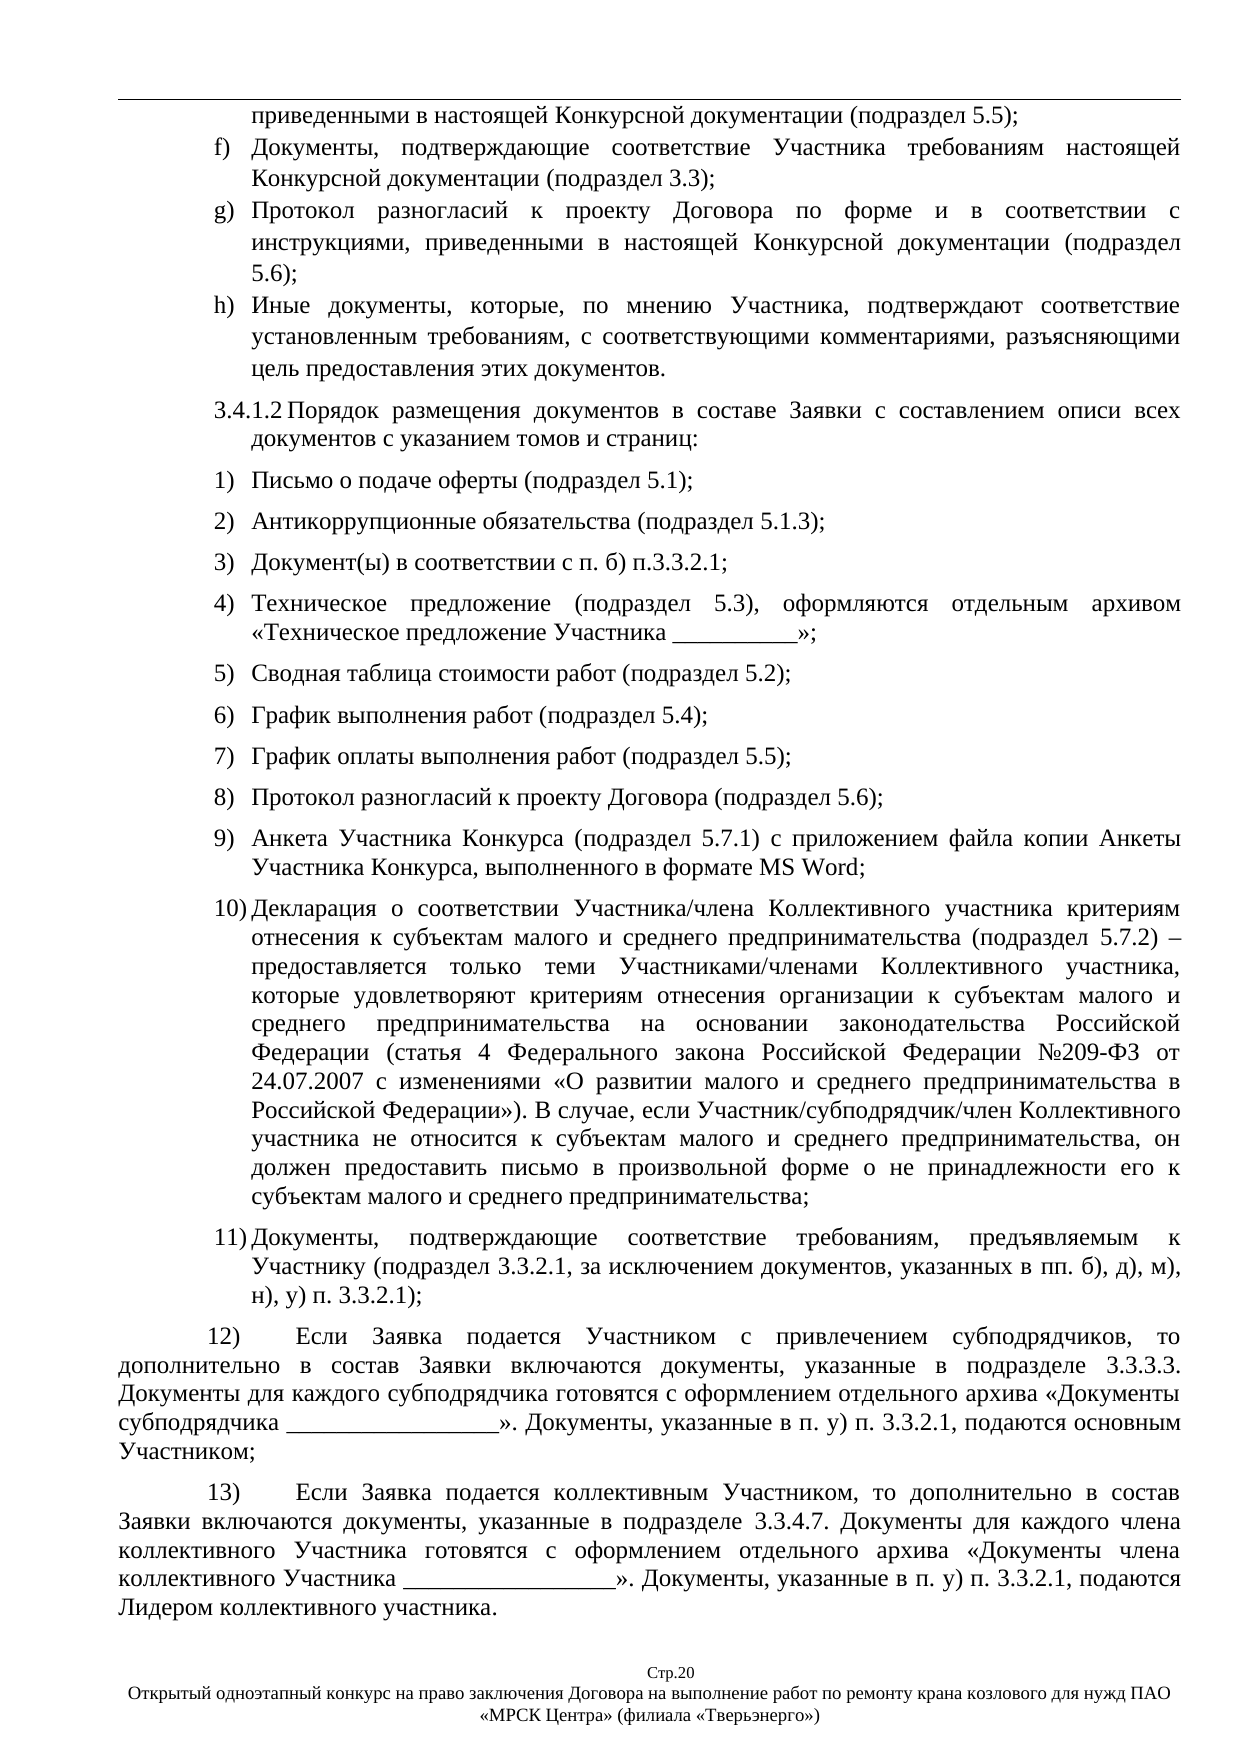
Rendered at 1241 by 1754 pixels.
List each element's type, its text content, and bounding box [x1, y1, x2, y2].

list Документ(ы) в соответствии с п. б) п.3.3.2.1; [213, 547, 1181, 576]
list Письмо о подаче оферты (подраздел 5.1); [213, 465, 1181, 493]
list Техническое предложение (подраздел 5.3), оформляются отдельным архивом «Техническое предложение Участника __________»; [213, 588, 1181, 646]
list Сводная таблица стоимости работ (подраздел 5.2); [213, 658, 1181, 687]
list График оплаты выполнения работ (подраздел 5.5); [213, 741, 1181, 770]
list Если Заявка подается коллективным Участником, то дополнительно в состав Заявки включаются документы, указанные в подразделе 3.3.4.7. Документы для каждого члена коллективного Участника готовятся с оформлением отдельного архива «Документы члена коллективного Участника _________________». Документы, указанные в п. ф) п. 3.3.2.1, подаются Лидером коллективного участника. [118, 1477, 1181, 1621]
list Порядок размещения документов в составе Заявки с составлением описи всех документов с указанием томов и страниц: [213, 395, 1181, 452]
list Иные документы, которые, по мнению Участника, подтверждают соответствие установленным требованиям, с соответствующими комментариями, разъясняющими цель предоставления этих документов. [213, 290, 1181, 382]
list Если Заявка подается Участником с привлечением субподрядчиков, то дополнительно в состав Заявки включаются документы, указанные в подразделе 3.3.3.3. Документы для каждого субподрядчика готовятся с оформлением отдельного архива «Документы субподрядчика _________________». Документы, указанные в п. ф) п. 3.3.2.1, подаются основным Участником; [118, 1321, 1181, 1465]
list Протокол разногласий к проекту Договора по форме и в соответствии с инструкциями, приведенными в настоящей Конкурсной документации (подраздел 5.6); [213, 195, 1181, 287]
list Документы, подтверждающие соответствие Участника требованиям настоящей Конкурсной документации (подраздел 3.3); [213, 132, 1181, 192]
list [213, 100, 1179, 129]
list Декларация о соответствии Участника/члена Коллективного участника критериям отнесения к субъектам малого и среднего предпринимательства (подраздел 5.7.2) – предоставляется только теми Участниками/членами Коллективного участника, которые удовлетворяют критериям отнесения организации к субъектам малого и среднего предпринимательства на основании законодательства Российской Федерации (статья 4 Федерального закона Российской Федерации №209-ФЗ от 24.07.2007 с изменениями «О развитии малого и среднего предпринимательства в Российской Федерации»). В случае, если Участник/субподрядчик/член Коллективного участника не относится к субъектам малого и среднего предпринимательства, он должен предоставить письмо в произвольной форме о не принадлежности его к субъектам малого и среднего предпринимательства; [213, 893, 1181, 1210]
list Протокол разногласий к проекту Договора (подраздел 5.6); [213, 782, 1181, 811]
list График выполнения работ (подраздел 5.4); [213, 700, 1181, 728]
list Анкета Участника Конкурса (подраздел 5.7.1) с приложением файла копии Анкеты Участника Конкурса, выполненного в формате MS Word; [213, 823, 1181, 881]
list Документы, подтверждающие соответствие требованиям, предъявляемым к Участнику (подраздел 3.3.2.1, за исключением документов, указанных в пп. б), е), н), о), ф) п. 3.3.2.1); [213, 1222, 1181, 1308]
list Антикоррупционные обязательства (подраздел 5.1.3); [213, 506, 1181, 535]
